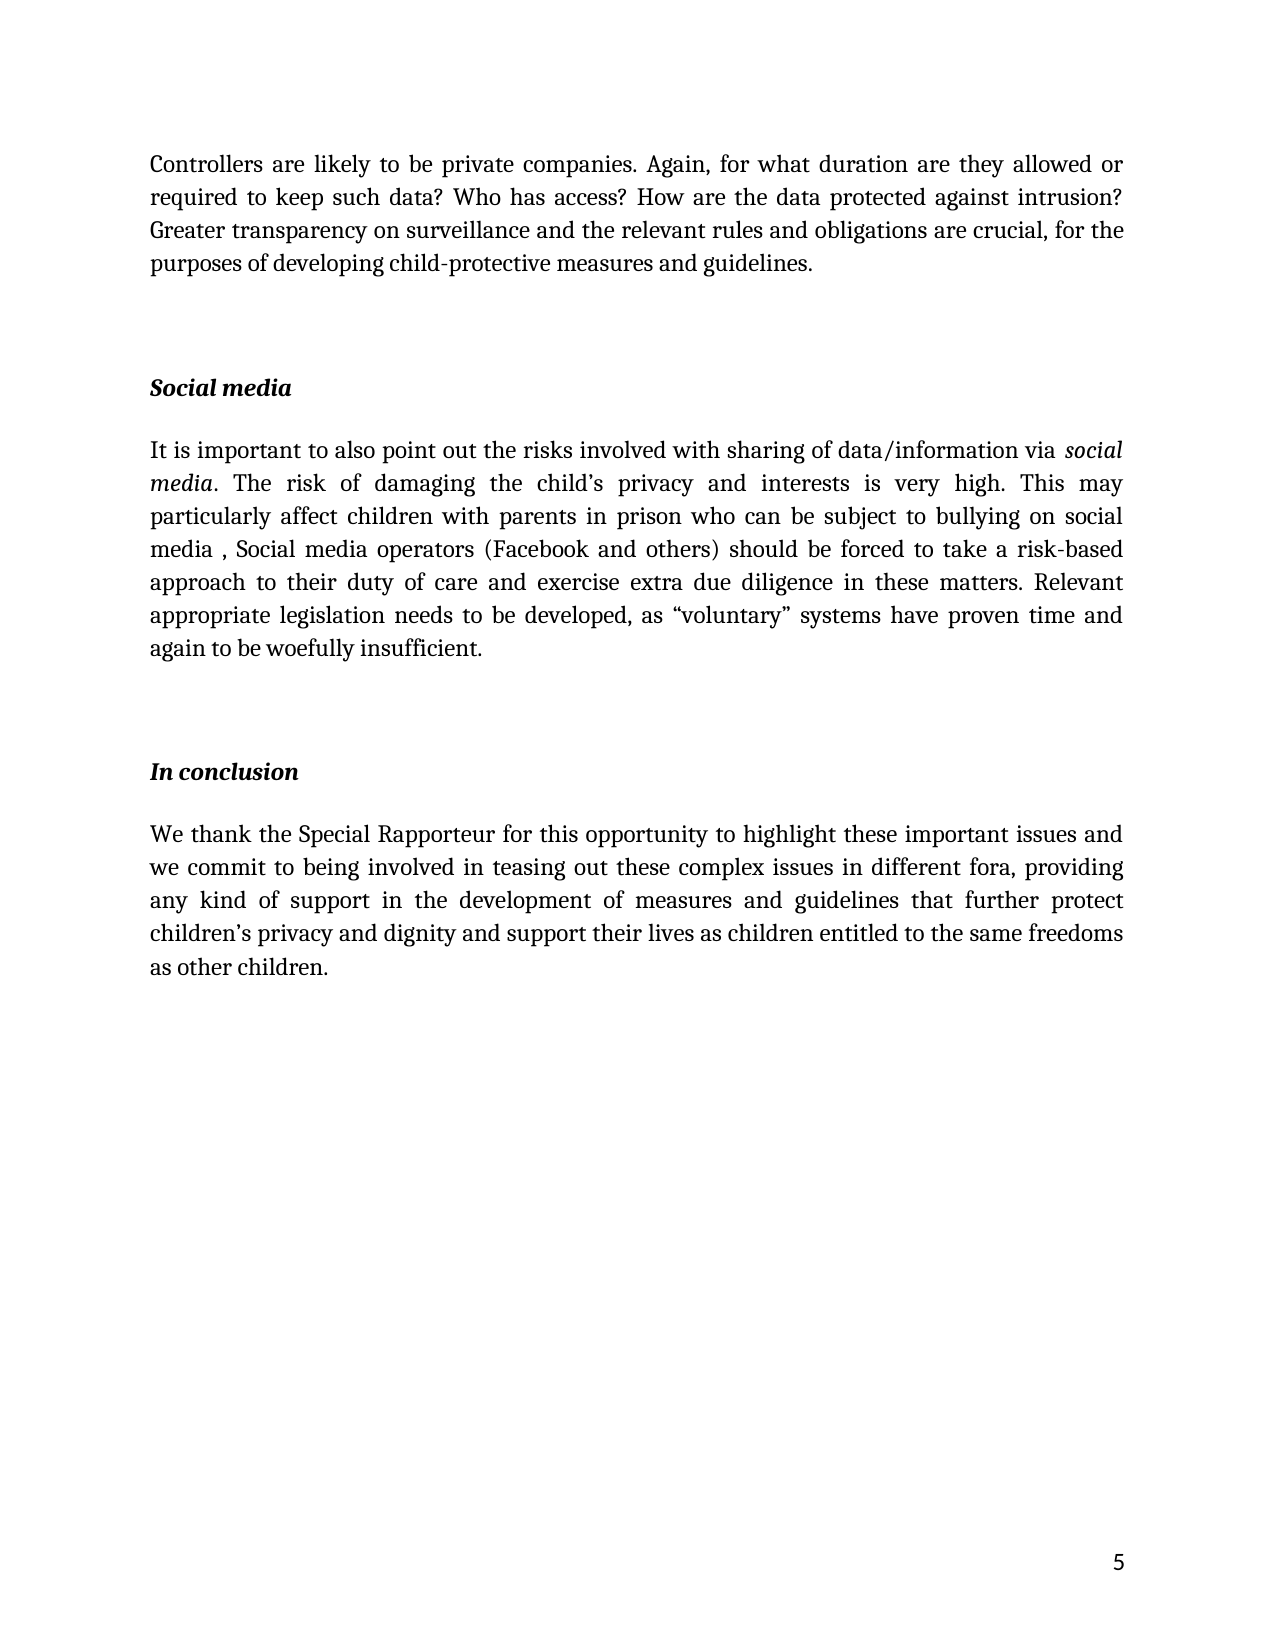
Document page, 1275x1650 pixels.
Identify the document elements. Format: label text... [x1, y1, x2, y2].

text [150, 150, 1125, 278]
text Social media [150, 373, 1125, 402]
text It is important to also point out the risks involved with sharing of data/information via social media. The risk of damaging the child’s privacy and interests is very high. This may particularly affect children with parents in prison who can be subject to bullying on social media , Social media operators (Facebook and others) should be forced to take a risk-based approach to their duty of care and exercise extra due diligence in these matters. Relevant appropriate legislation needs to be developed, as “voluntary” systems have proven time and again to be woefully insufficient. [150, 436, 1125, 662]
text In conclusion [150, 758, 1125, 787]
text We thank the Special Rapporteur for this opportunity to highlight these important issues and we commit to being involved in teasing out these complex issues in different fora, providing any kind of support in the development of measures and guidelines that further protect children’s privacy and dignity and support their lives as children entitled to the same freedoms as other children. [150, 820, 1125, 981]
